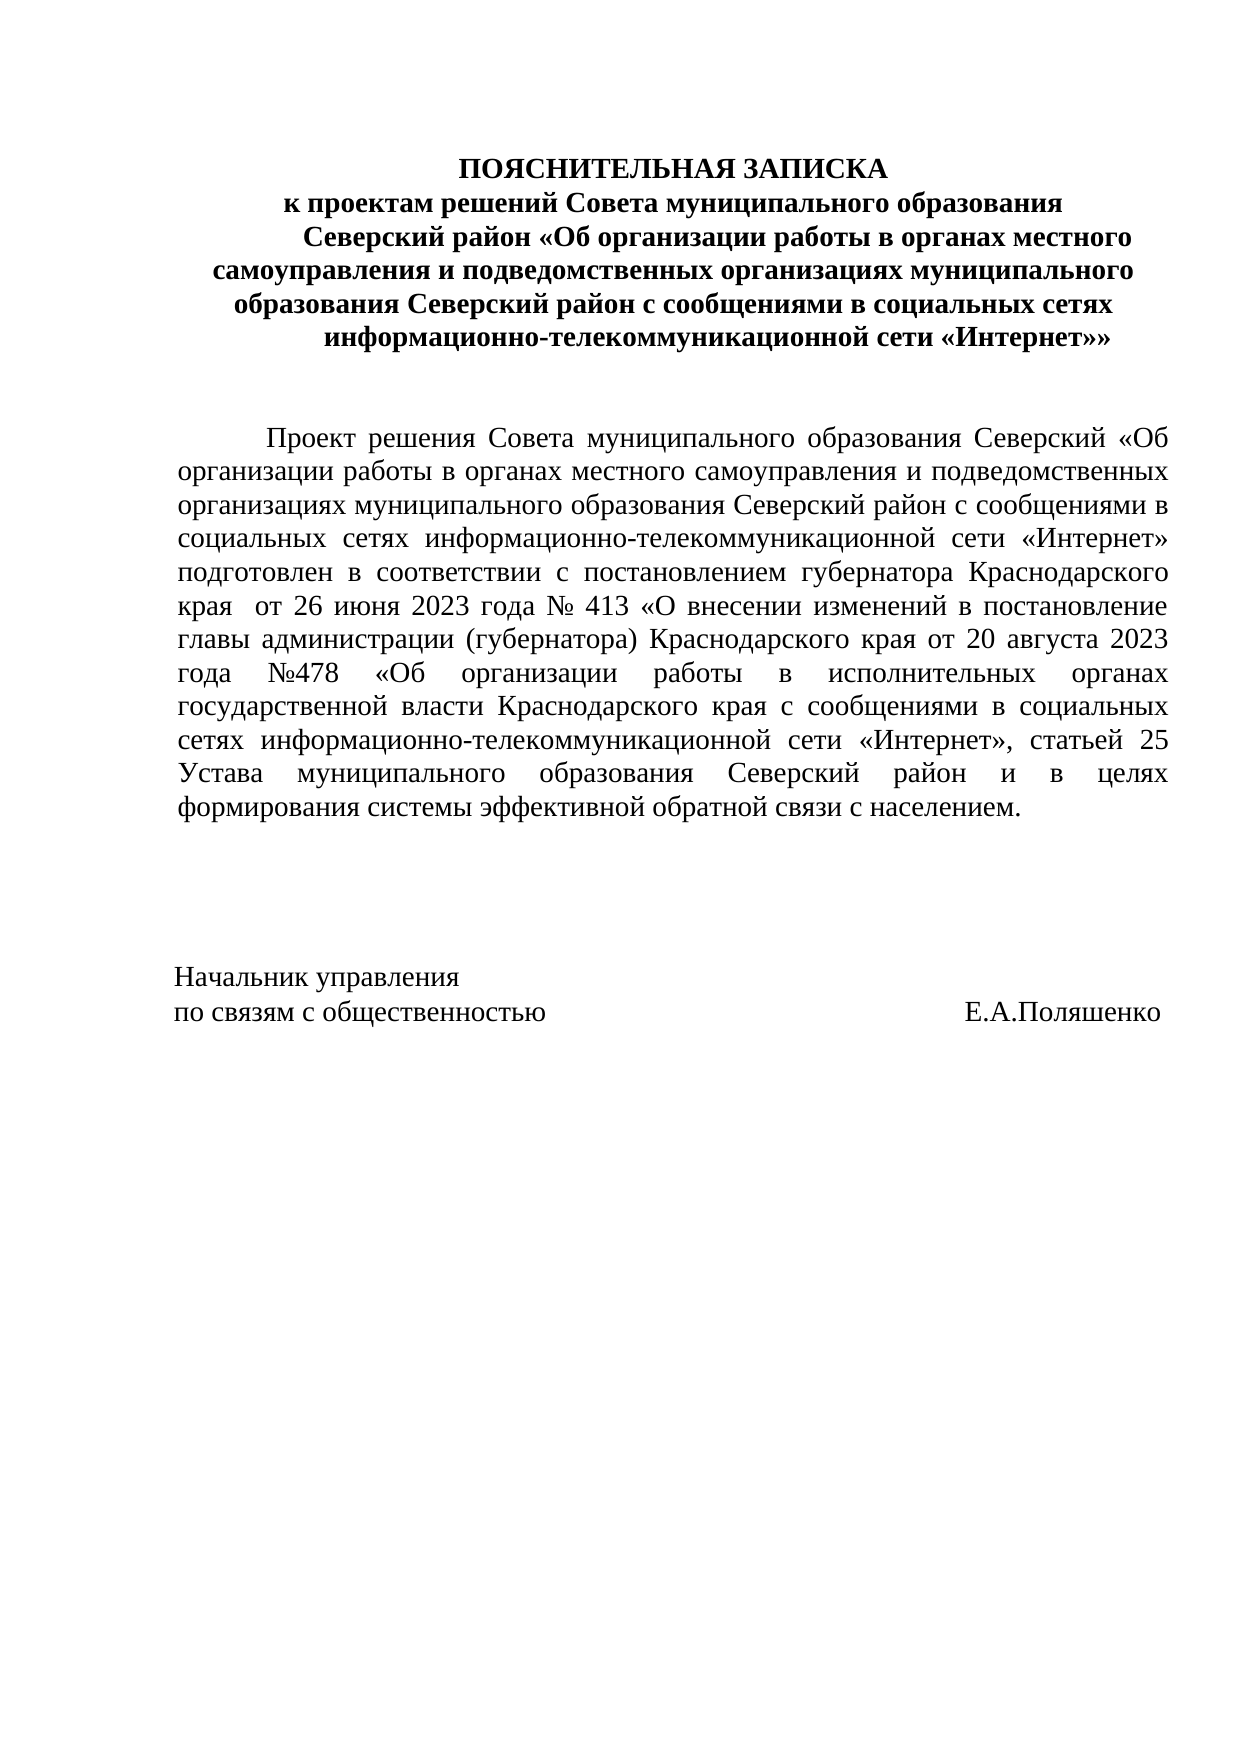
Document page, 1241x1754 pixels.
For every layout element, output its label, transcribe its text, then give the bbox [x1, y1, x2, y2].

text информационно-телекоммуникационной сети «Интернет»» [177, 319, 1169, 353]
text Северский район «Об организации работы в органах местного самоуправления и подведомственных организациях муниципального образования Северский район с сообщениями в социальных сетях [177, 219, 1169, 319]
table_header Начальник управления по связям с общественностью [163, 923, 792, 1029]
text к проектам решений Совета муниципального образования [177, 185, 1169, 219]
text Проект решения Совета муниципального образования Северский «Об организации работы в органах местного самоуправления и подведомственных организациях муниципального образования Северский район с сообщениями в социальных сетях информационно-телекоммуникационной сети «Интернет» подготовлен в соответствии с постановлением губернатора Краснодарского края от 26 июня 2023 года № 413 «О внесении изменений в постановление главы администрации (губернатора) Краснодарского края от 20 августа 2023 года №478 «Об организации работы в исполнительных органах государственной власти Краснодарского края с сообщениями в социальных сетях информационно-телекоммуникационной сети «Интернет», статьей 25 Устава муниципального образования Северский район и в целях формирования системы эффективной обратной связи с населением. [177, 420, 1169, 822]
table_header Е.А.Поляшенко [792, 923, 1240, 1029]
text ПОЯСНИТЕЛЬНАЯ ЗАПИСКА [177, 152, 1169, 185]
